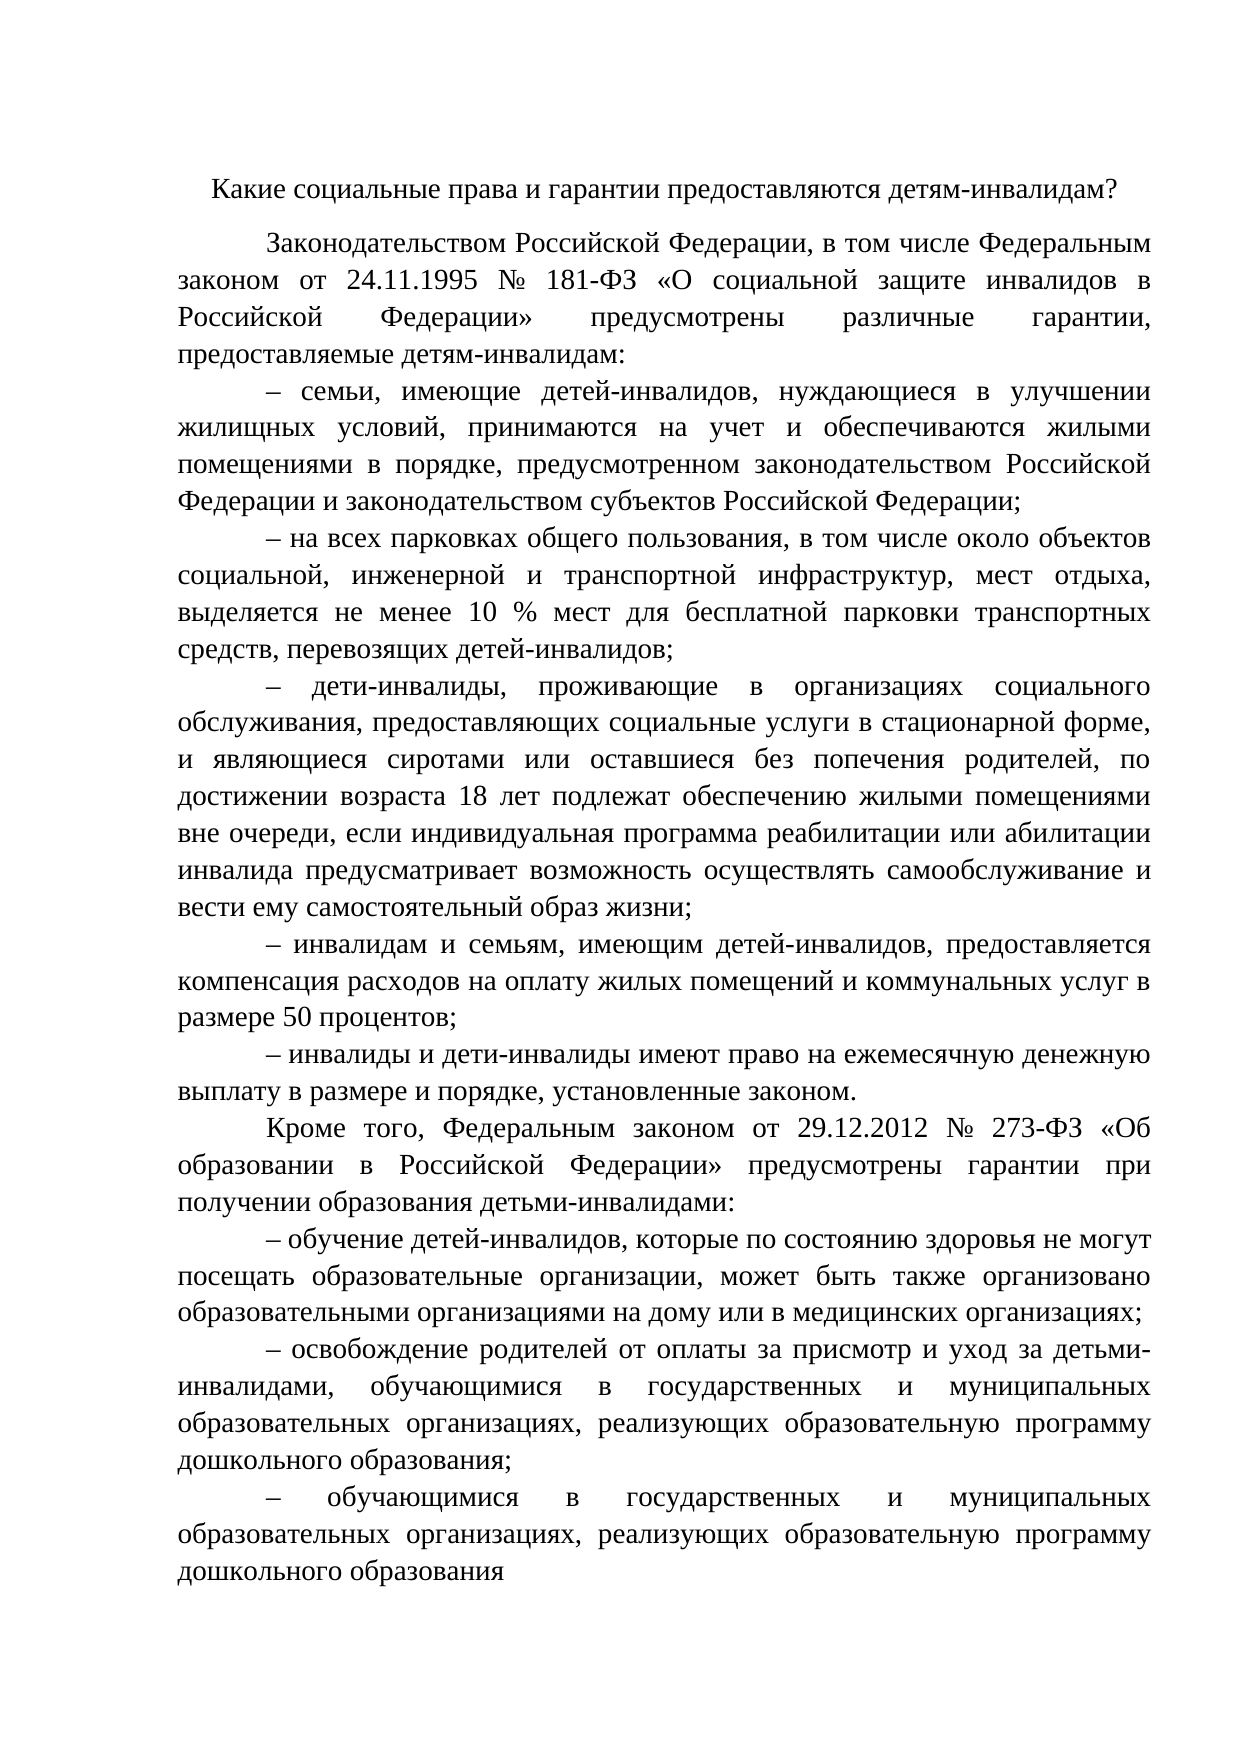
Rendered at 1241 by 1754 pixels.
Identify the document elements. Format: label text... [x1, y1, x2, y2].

text – на всех парковках общего пользования, в том числе около объектов социальной, инженерной и транспортной инфраструктур, мест отдыха, выделяется не менее 10 % мест для бесплатной парковки транспортных средств, перевозящих детей-инвалидов; [177, 520, 1152, 664]
text – инвалиды и дети-инвалиды имеют право на ежемесячную денежную выплату в размере и порядке, установленные законом. [177, 1036, 1152, 1107]
text – семьи, имеющие детей-инвалидов, нуждающиеся в улучшении жилищных условий, принимаются на учет и обеспечиваются жилыми помещениями в порядке, предусмотренном законодательством Российской Федерации и законодательством субъектов Российской Федерации; [177, 373, 1152, 517]
text Законодательством Российской Федерации, в том числе Федеральным законом от 24.11.1995 № 181-ФЗ «О социальной защите инвалидов в Российской Федерации» предусмотрены различные гарантии, предоставляемые детям-инвалидам: [177, 225, 1152, 369]
text – обучающимися в государственных и муниципальных образовательных организациях, реализующих образовательную программу дошкольного образования [177, 1479, 1152, 1586]
text Кроме того, Федеральным законом от 29.12.2012 № 273-ФЗ «Об образовании в Российской Федерации» предусмотрены гарантии при получении образования детьми-инвалидами: [177, 1110, 1152, 1217]
text – инвалидам и семьям, имеющим детей-инвалидов, предоставляется компенсация расходов на оплату жилых помещений и коммунальных услуг в размере 50 процентов; [177, 926, 1152, 1033]
text – дети-инвалиды, проживающие в организациях социального обслуживания, предоставляющих социальные услуги в стационарной форме, и являющиеся сиротами или оставшиеся без попечения родителей, по достижении возраста 18 лет подлежат обеспечению жилыми помещениями вне очереди, если индивидуальная программа реабилитации или абилитации инвалида предусматривает возможность осуществлять самообслуживание и вести ему самостоятельный образ жизни; [177, 668, 1152, 922]
text – освобождение родителей от оплаты за присмотр и уход за детьми-инвалидами, обучающимися в государственных и муниципальных образовательных организациях, реализующих образовательную программу дошкольного образования; [177, 1331, 1152, 1476]
text Какие социальные права и гарантии предоставляются детям-инвалидам? [177, 172, 1152, 205]
text – обучение детей-инвалидов, которые по состоянию здоровья не могут посещать образовательные организации, может быть также организовано образовательными организациями на дому или в медицинских организациях; [177, 1221, 1152, 1328]
